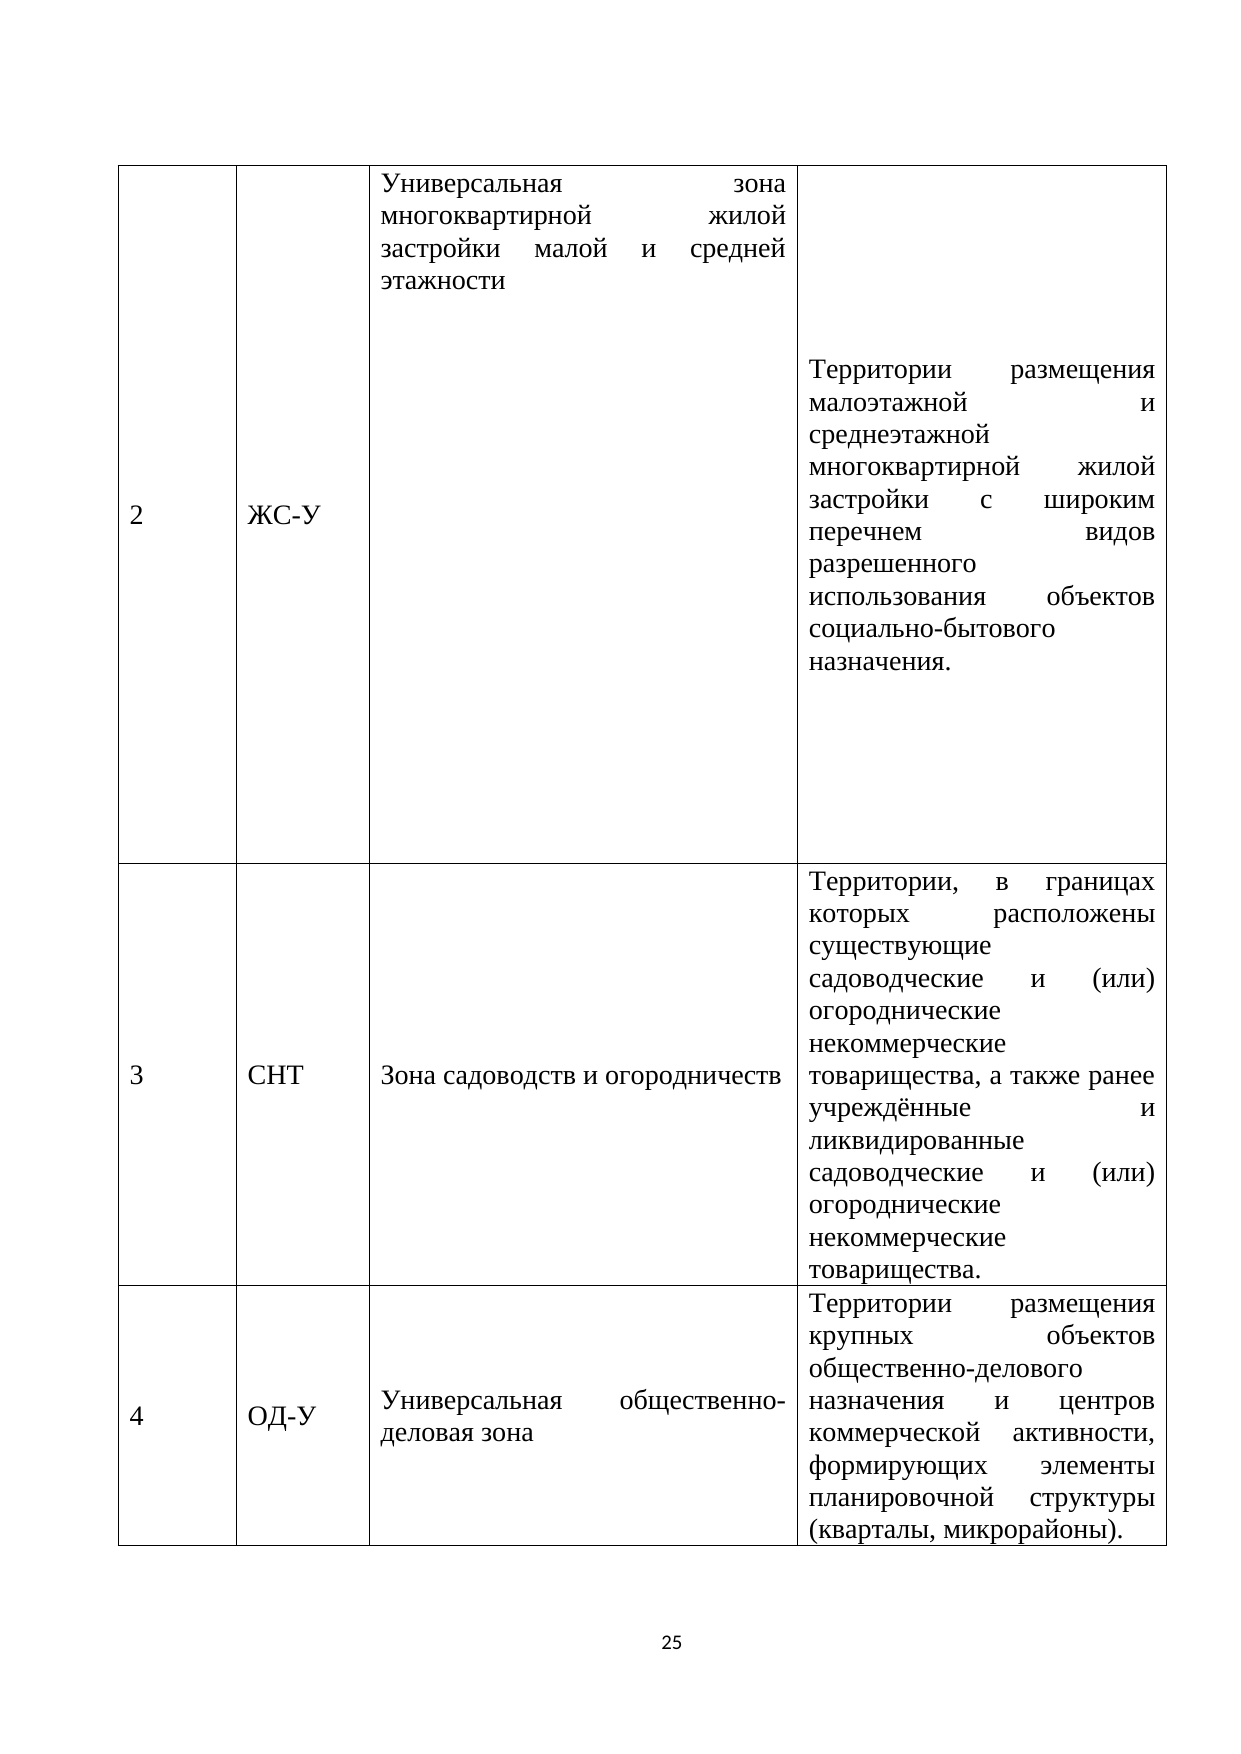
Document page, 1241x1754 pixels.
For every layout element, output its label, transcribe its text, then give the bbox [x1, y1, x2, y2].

table_cell 2 [119, 166, 236, 863]
table_cell Территории, в границах которых расположены существующие садоводческие и (или) огороднические некоммерческие товарищества, а также ранее учреждённые и ликвидированные садоводческие и (или) огороднические некоммерческие товарищества. [798, 864, 1166, 1285]
table_cell Зона садоводств и огородничеств [370, 864, 797, 1285]
table_cell Универсальная общественно-деловая зона [370, 1286, 797, 1545]
table_cell Территории размещения крупных объектов общественно-делового назначения и центров коммерческой активности, формирующих элементы планировочной структуры (кварталы, микрорайоны). [798, 1286, 1166, 1545]
table_cell 4 [119, 1286, 236, 1545]
table_cell Универсальная зона многоквартирной жилой застройки малой и средней этажности [370, 166, 797, 863]
table_cell ОД-У [237, 1286, 369, 1545]
table_cell Территории размещения малоэтажной и среднеэтажной многоквартирной жилой застройки с широким перечнем видов разрешенного использования объектов социально-бытового назначения. [798, 166, 1166, 863]
table_cell СНТ [237, 864, 369, 1285]
table_cell ЖС-У [237, 166, 369, 863]
table_cell 3 [119, 864, 236, 1285]
